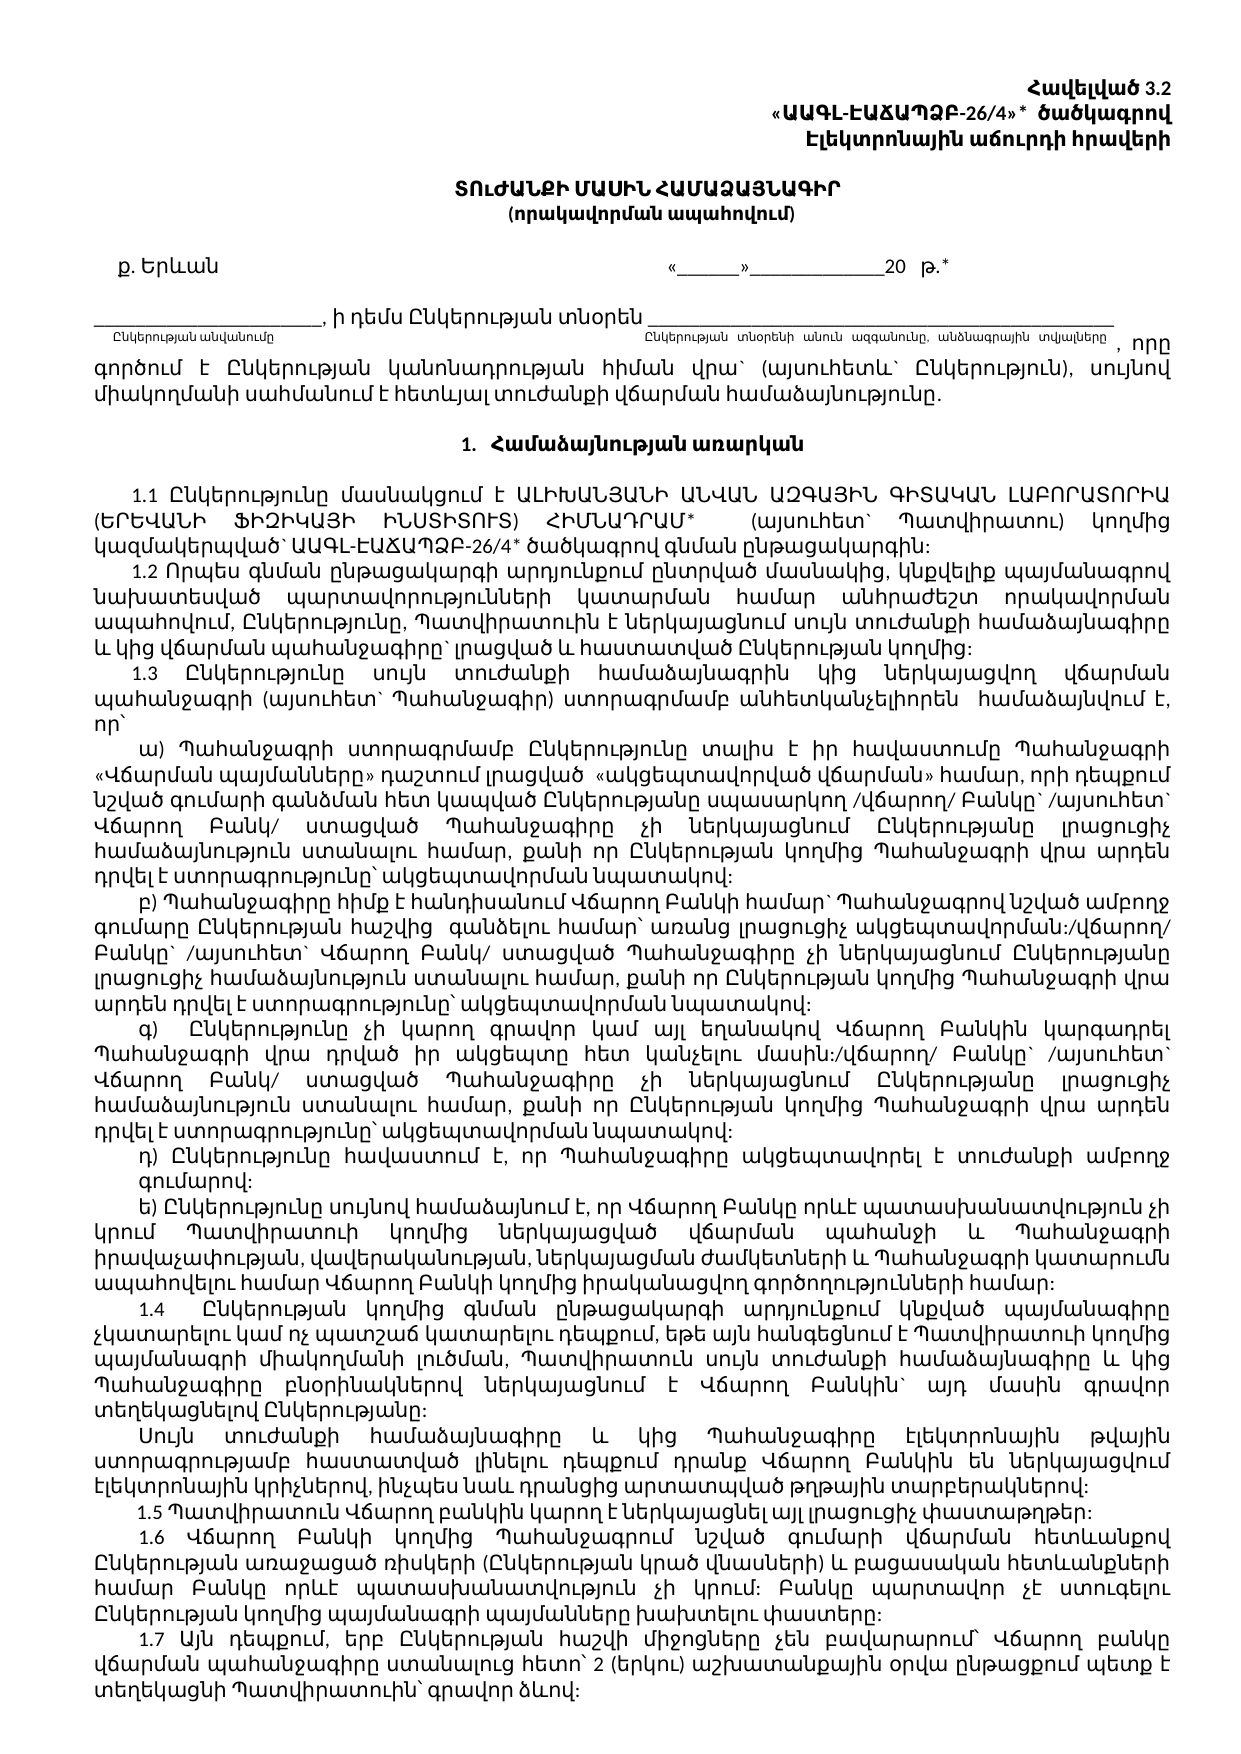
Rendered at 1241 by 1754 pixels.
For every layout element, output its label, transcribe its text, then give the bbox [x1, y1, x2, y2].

text դ) Ընկերությունը հավաստում է, որ Պահանջագիրը ակցեպտավորել է տուժանքի ամբողջ գումարով: [138, 1143, 1171, 1194]
text 1.7 Այն դեպքում, երբ Ընկերության հաշվի միջոցները չեն բավարարում՝ Վճարող բանկը վճարման պահանջագիրը ստանալուց հետո՝ 2 (երկու) աշխատանքային օրվա ընթացքում պետք է տեղեկացնի Պատվիրատուին՝ գրավոր ձևով: [94, 1626, 1171, 1702]
text ք. Երևան «______»_____________20 թ.* [94, 254, 1171, 279]
text ե) Ընկերությունը սույնով համաձայնում է, որ Վճարող Բանկը որևէ պատասխանատվություն չի կրում Պատվիրատուի կողմից ներկայացված վճարման պահանջի և Պահանջագրի իրավաչափության, վավերականության, ներկայացման ժամկետների և Պահանջագրի կատարումն ապահովելու համար Վճարող Բանկի կողմից իրականացվող գործողությունների համար: [94, 1194, 1171, 1296]
text Ընկերության անվանումը Ընկերության տնօրենի անուն ազգանունը, անձնագրային տվյալները , որը գործում է Ընկերության կանոնադրության հիման վրա` (այսուհետև` Ընկերություն), սույնով միակողմանի սահմանում է հետևյալ տուժանքի վճարման համաձայնությունը. [94, 330, 1171, 406]
text 1.3 Ընկերությունը սույն տուժանքի համաձայնագրին կից ներկայացվող վճարման պահանջագրի (այսուհետ` Պահանջագիր) ստորագրմամբ անհետկանչելիորեն համաձայնվում է, որ՝ [94, 660, 1171, 737]
text 1.4 Ընկերության կողմից գնման ընթացակարգի արդյունքում կնքված պայմանագիրը չկատարելու կամ ոչ պատշաճ կատարելու դեպքում, եթե այն հանգեցնում է Պատվիրատուի կողմից պայմանագրի միակողմանի լուծման, Պատվիրատուն սույն տուժանքի համաձայնագիրը և կից Պահանջագիրը բնօրինակներով ներկայացնում է Վճարող Բանկին` այդ մասին գրավոր տեղեկացնելով Ընկերությանը: [94, 1296, 1171, 1423]
text (որակավորման ապահովում) [94, 202, 1171, 225]
text 1.5 Պատվիրատուն Վճարող բանկին կարող է ներկայացնել այլ լրացուցիչ փաստաթղթեր: [94, 1499, 1171, 1524]
text ա) Պահանջագրի ստորագրմամբ Ընկերությունը տալիս է իր հավաստումը Պահանջագրի «Վճարման պայմանները» դաշտում լրացված «ակցեպտավորված վճարման» համար, որի դեպքում նշված գումարի գանձման հետ կապված Ընկերությանը սպասարկող /վճարող/ Բանկը` /այսուհետ` Վճարող Բանկ/ ստացված Պահանջագիրը չի ներկայացնում Ընկերությանը լրացուցիչ համաձայնություն ստանալու համար, քանի որ Ընկերության կողմից Պահանջագրի վրա արդեն դրվել է ստորագրությունը՝ ակցեպտավորման նպատակով: [94, 737, 1171, 889]
text ______________________, ի դեմս Ընկերության տնօրեն _____________________________________________ [94, 304, 1171, 330]
text Սույն տուժանքի համաձայնագիրը և կից Պահանջագիրը էլեկտրոնային թվային ստորագրությամբ հաստատված լինելու դեպքում դրանք Վճարող Բանկին են ներկայացվում էլեկտրոնային կրիչներով, ինչպես նաև դրանցից արտատպված թղթային տարբերակներով: [94, 1423, 1171, 1499]
text Հավելված 3.2 [94, 75, 1171, 100]
text Էլեկտրոնային աճուրդի հրավերի [94, 126, 1171, 151]
text գ) Ընկերությունը չի կարող գրավոր կամ այլ եղանակով Վճարող Բանկին կարգադրել Պահանջագրի վրա դրված իր ակցեպտը հետ կանչելու մասին:/վճարող/ Բանկը` /այսուհետ` Վճարող Բանկ/ ստացված Պահանջագիրը չի ներկայացնում Ընկերությանը լրացուցիչ համաձայնություն ստանալու համար, քանի որ Ընկերության կողմից Պահանջագրի վրա արդեն դրվել է ստորագրությունը՝ ակցեպտավորման նպատակով: [94, 1016, 1171, 1143]
text «ԱԱԳԼ-ԷԱՃԱՊՁԲ-26/4»* ծածկագրով [94, 100, 1171, 126]
text բ) Պահանջագիրը հիմք է հանդիսանում Վճարող Բանկի համար` Պահանջագրով նշված ամբողջ գումարը Ընկերության հաշվից գանձելու համար՝ առանց լրացուցիչ ակցեպտավորման:/վճարող/ Բանկը` /այսուհետ` Վճարող Բանկ/ ստացված Պահանջագիրը չի ներկայացնում Ընկերությանը լրացուցիչ համաձայնություն ստանալու համար, քանի որ Ընկերության կողմից Պահանջագրի վրա արդեն դրվել է ստորագրությունը՝ ակցեպտավորման նպատակով: [94, 889, 1171, 1016]
text ՏՈւԺԱՆՔԻ ՄԱՍԻՆ ՀԱՄԱՁԱՅՆԱԳԻՐ [94, 177, 1171, 202]
text 1.1 Ընկերությունը մասնակցում է ԱԼԻԽԱՆՅԱՆԻ ԱՆՎԱՆ ԱԶԳԱՅԻՆ ԳԻՏԱԿԱՆ ԼԱԲՈՐԱՏՈՐԻԱ (ԵՐԵՎԱՆԻ ՖԻԶԻԿԱՅԻ ԻՆՍՏԻՏՈՒՏ) ՀԻՄՆԱԴՐԱՄ* (այսուհետ` Պատվիրատու) կողմից կազմակերպված` ԱԱԳԼ-ԷԱՃԱՊՁԲ-26/4* ծածկագրով գնման ընթացակարգին: [94, 482, 1171, 559]
text 1.2 Որպես գնման ընթացակարգի արդյունքում ընտրված մասնակից, կնքվելիք պայմանագրով նախատեսված պարտավորությունների կատարման համար անհրաժեշտ որակավորման ապահովում, Ընկերությունը, Պատվիրատուին է ներկայացնում սույն տուժանքի համաձայնագիրը և կից վճարման պահանջագիրը` լրացված և հաստատված Ընկերության կողմից: [94, 559, 1171, 660]
text 1.6 Վճարող Բանկի կողմից Պահանջագրում նշված գումարի վճարման հետևանքով Ընկերության առաջացած ռիսկերի (Ընկերության կրած վնասների) և բացասական հետևանքների համար Բանկը որևէ պատասխանատվություն չի կրում: Բանկը պարտավոր չէ ստուգելու Ընկերության կողմից պայմանագրի պայմանները խախտելու փաստերը: [94, 1524, 1171, 1626]
text 1. Համաձայնության առարկան [94, 432, 1171, 457]
